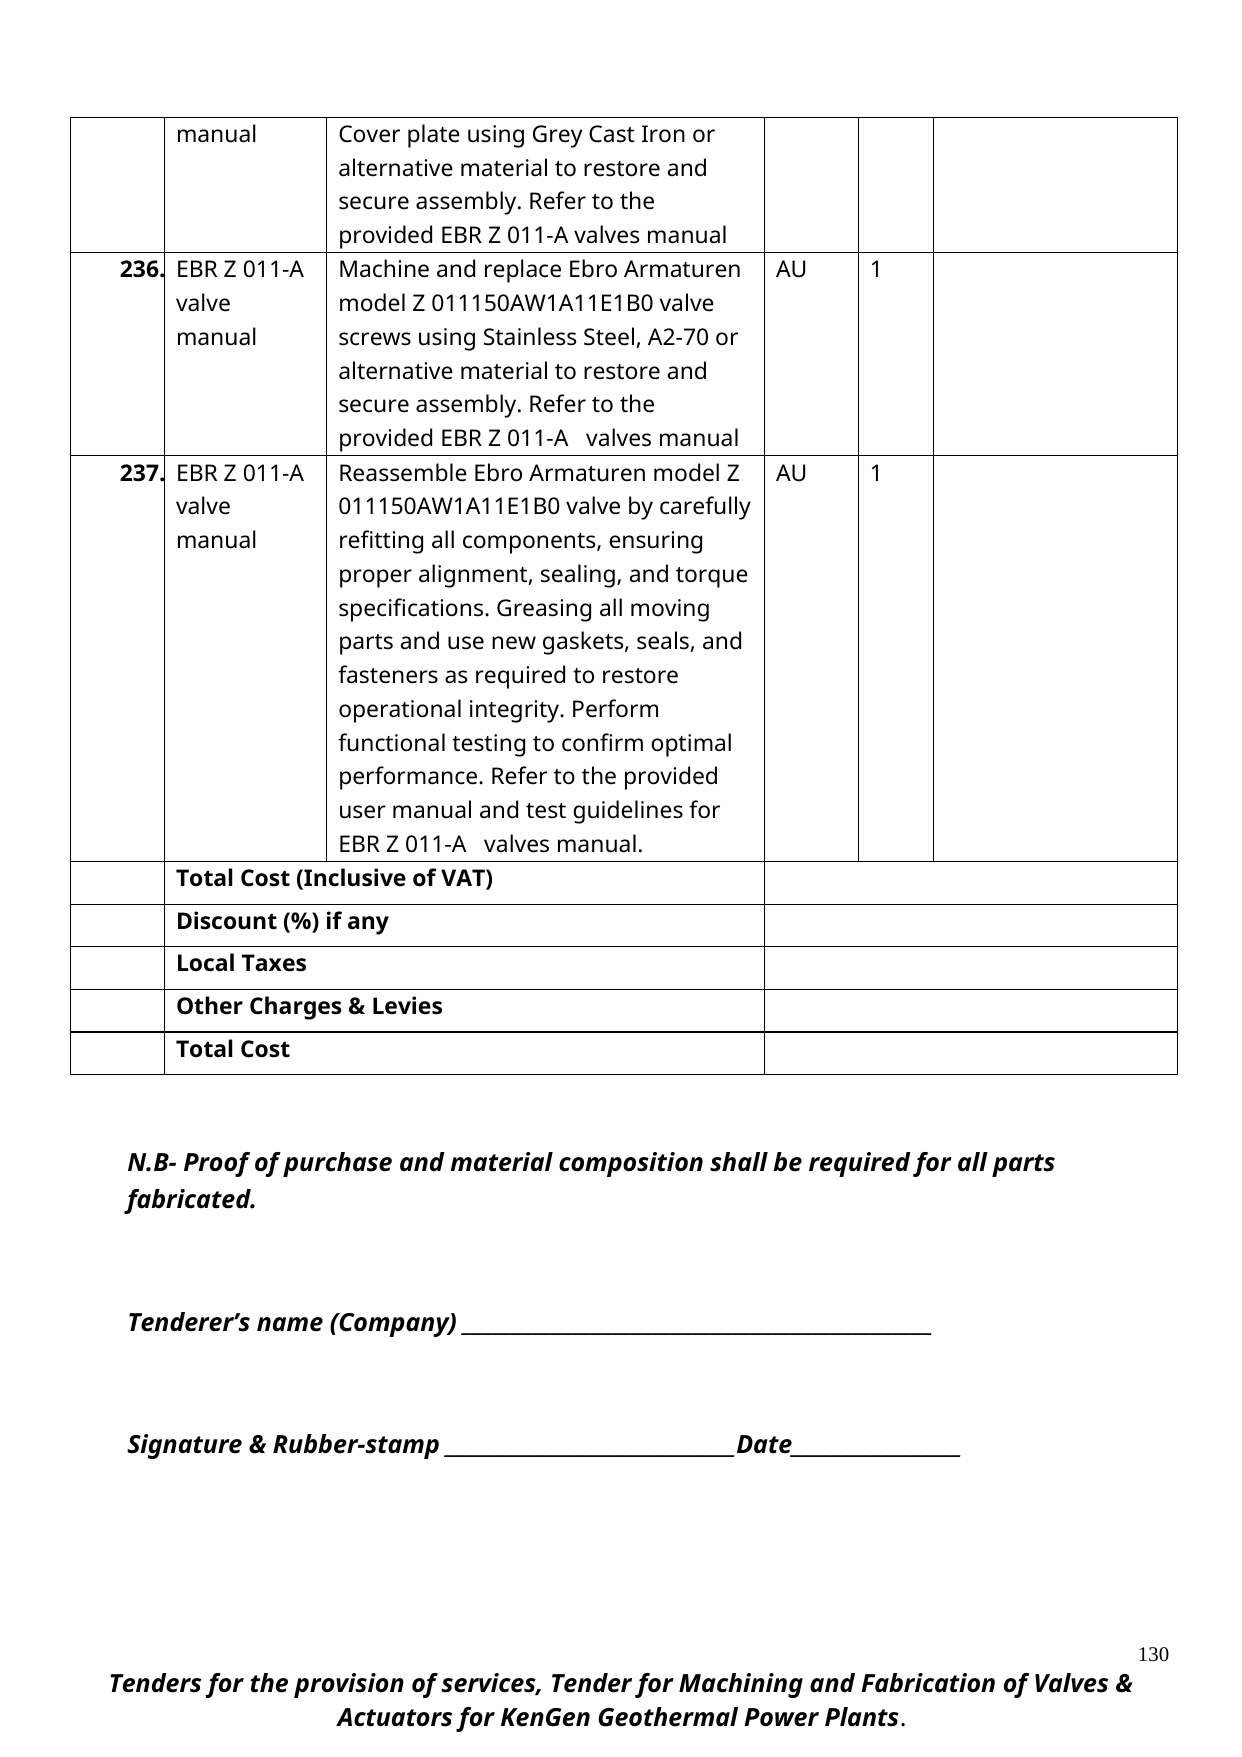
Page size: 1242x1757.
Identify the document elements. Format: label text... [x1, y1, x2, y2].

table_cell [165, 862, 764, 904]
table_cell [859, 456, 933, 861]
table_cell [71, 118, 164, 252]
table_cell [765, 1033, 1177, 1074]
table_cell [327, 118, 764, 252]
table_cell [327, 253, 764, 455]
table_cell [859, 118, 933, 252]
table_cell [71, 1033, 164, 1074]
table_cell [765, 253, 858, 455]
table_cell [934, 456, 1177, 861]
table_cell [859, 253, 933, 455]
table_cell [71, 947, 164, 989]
text Signature & Rubber-stamp _____________________________Date_________________ [127, 1427, 1171, 1461]
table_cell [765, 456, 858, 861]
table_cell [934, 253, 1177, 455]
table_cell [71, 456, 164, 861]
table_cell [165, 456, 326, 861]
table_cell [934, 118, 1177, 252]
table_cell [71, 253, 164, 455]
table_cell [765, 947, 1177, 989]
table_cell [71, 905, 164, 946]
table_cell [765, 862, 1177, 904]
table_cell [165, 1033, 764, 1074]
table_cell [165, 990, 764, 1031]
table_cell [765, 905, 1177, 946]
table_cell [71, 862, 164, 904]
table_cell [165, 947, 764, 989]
text Tenderer’s name (Company) _______________________________________________ [127, 1304, 1171, 1338]
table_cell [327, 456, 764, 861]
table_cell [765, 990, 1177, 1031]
text N.B- Proof of purchase and material composition shall be required for all parts fabricated. [127, 1144, 1171, 1215]
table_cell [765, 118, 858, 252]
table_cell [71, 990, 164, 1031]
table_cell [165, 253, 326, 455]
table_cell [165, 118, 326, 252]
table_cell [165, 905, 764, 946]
